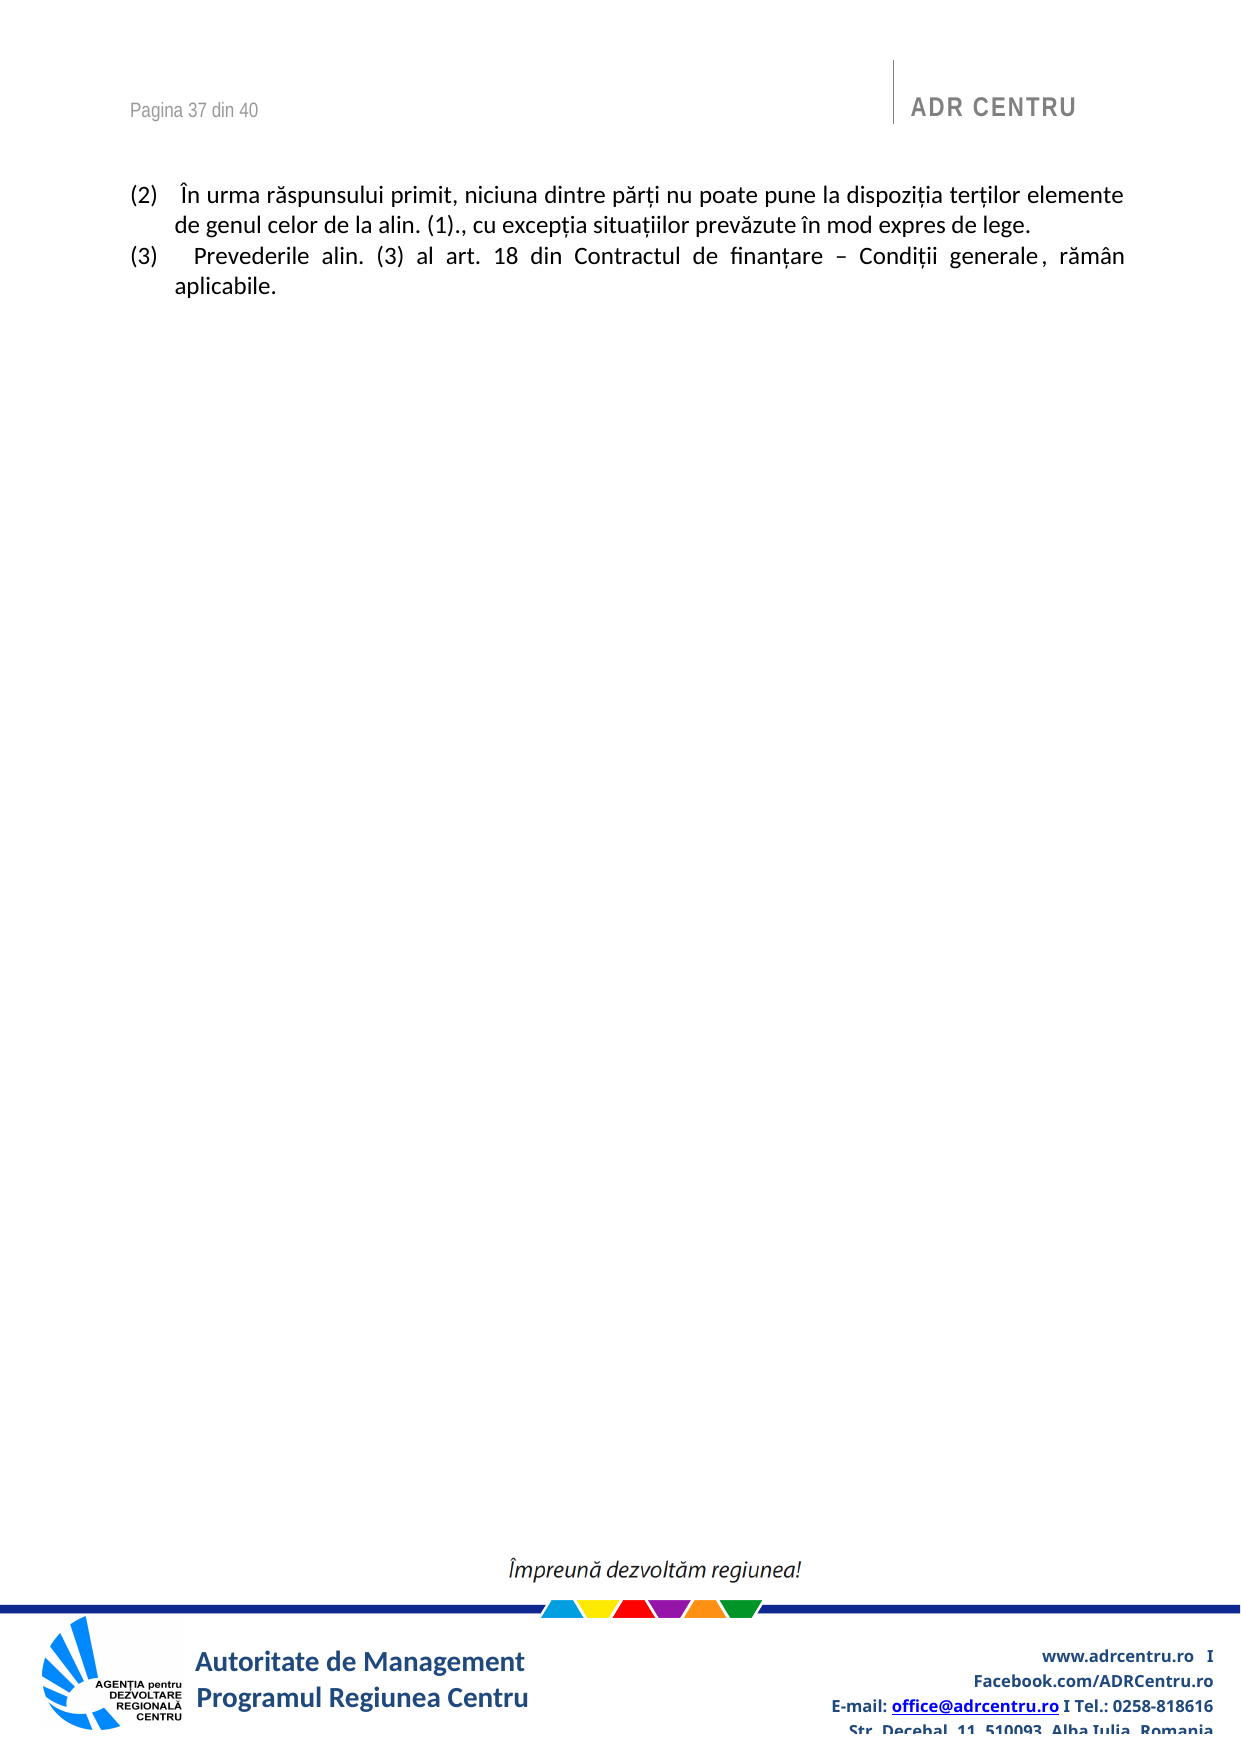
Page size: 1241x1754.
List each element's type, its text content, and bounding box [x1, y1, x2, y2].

picture [574, 1600, 1241, 1618]
picture [0, 1600, 550, 1730]
picture [495, 1556, 814, 1583]
list În urma răspunsului primit, niciuna dintre părți nu poate pune la dispoziția terților elemente de genul celor de la alin. (1)., cu excepția situațiilor prevăzute în mod expres de lege. [130, 179, 1125, 240]
text (3) Prevederile alin. (3) al art. 18 din Contractul de finanțare – Condiții generale, rămân aplicabile. [130, 240, 1125, 301]
